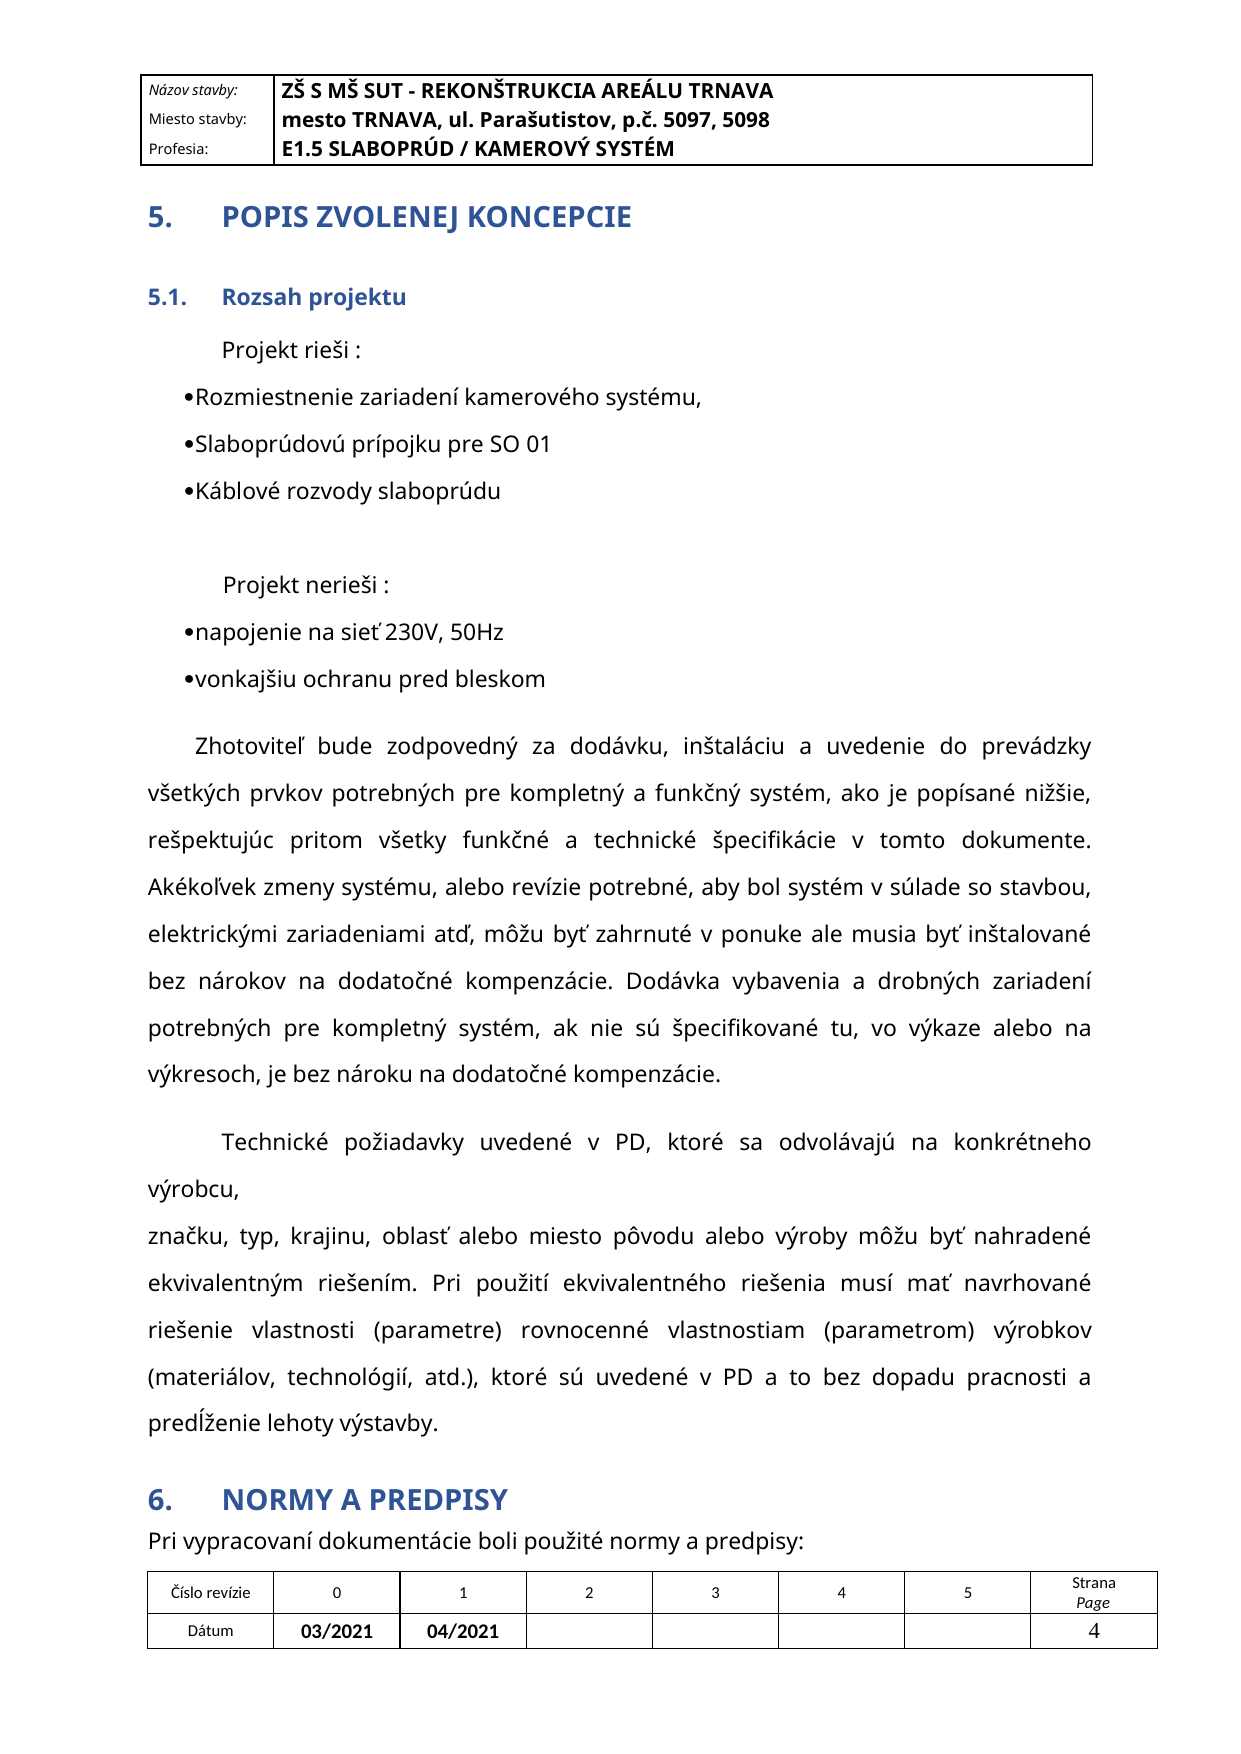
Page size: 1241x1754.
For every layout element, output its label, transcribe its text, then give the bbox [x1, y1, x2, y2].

list napojenie na sieť 230V, 50Hz [185, 616, 1093, 647]
list Slaboprúdovú prípojku pre SO 01 [185, 428, 1093, 459]
list Rozmiestnenie zariadení kamerového systému, [185, 381, 1093, 412]
subtitle NORMY A PREDPISY [148, 1479, 1093, 1519]
text Projekt rieši : [148, 334, 1093, 366]
subtitle Rozsah projektu [148, 281, 1093, 312]
list Káblové rozvody slaboprúdu [185, 475, 1093, 506]
list vonkajšiu ochranu pred bleskom [185, 662, 1093, 694]
text Pri vypracovaní dokumentácie boli použité normy a predpisy: [148, 1525, 1093, 1556]
subtitle POPIS ZVOLENEJ KONCEPCIE [148, 197, 1093, 236]
list Projekt nerieši : [223, 569, 1093, 600]
text značku, typ, krajinu, oblasť alebo miesto pôvodu alebo výroby môžu byť nahradené ekvivalentným riešením. Pri použití ekvivalentného riešenia musí mať navrhované riešenie vlastnosti (parametre) rovnocenné vlastnostiam (parametrom) výrobkov (materiálov, technológií, atd.), ktoré sú uvedené v PD a to bez dopadu pracnosti a predĺženie lehoty výstavby. [148, 1220, 1093, 1438]
list Zhotoviteľ bude zodpovedný za dodávku, inštaláciu a uvedenie do prevádzky všetkých prvkov potrebných pre kompletný a funkčný systém, ako je popísané nižšie, rešpektujúc pritom všetky funkčné a technické špecifikácie v tomto dokumente. Akékoľvek zmeny systému, alebo revízie potrebné, aby bol systém v súlade so stavbou, elektrickými zariadeniami atď, môžu byť zahrnuté v ponuke ale musia byť inštalované bez nárokov na dodatočné kompenzácie. Dodávka vybavenia a drobných zariadení potrebných pre kompletný systém, ak nie sú špecifikované tu, vo výkaze alebo na výkresoch, je bez nároku na dodatočné kompenzácie. [148, 730, 1093, 1089]
text Technické požiadavky uvedené v PD, ktoré sa odvolávajú na konkrétneho výrobcu, [148, 1126, 1093, 1204]
